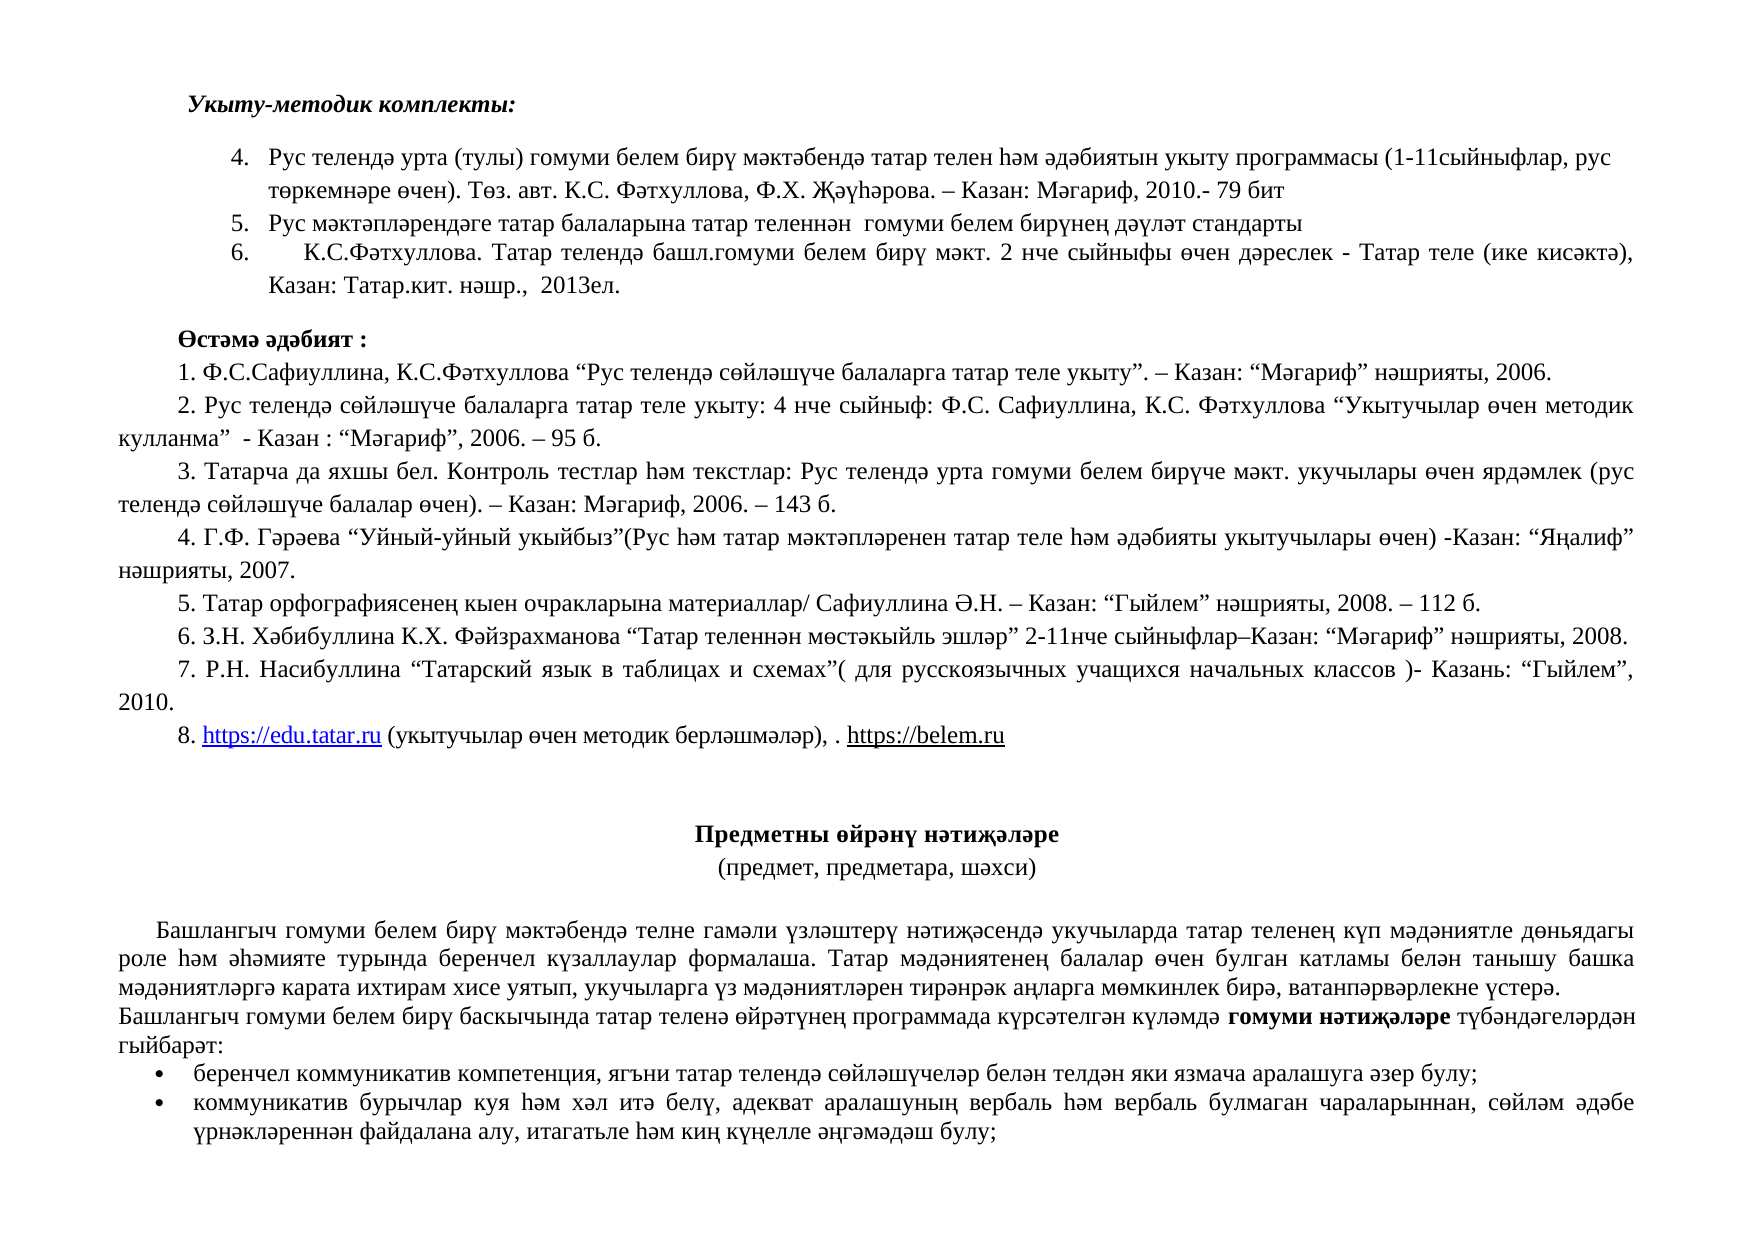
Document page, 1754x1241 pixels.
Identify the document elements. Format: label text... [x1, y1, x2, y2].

text 1. Ф.С.Сафиуллина, К.С.Фәтхуллова “Рус телендә сөйләшүче балаларга татар теле укыту”. – Казан: “Мәгариф” нәшрияты, 2006. [118, 357, 1636, 386]
text 7. Р.Н. Насибуллина “Татарский язык в таблицах и схемах”( для русскоязычных учащихся начальных классов )- Казань: “Гыйлем”, 2010. [118, 654, 1636, 716]
list Рус мәктәпләрендәге татар балаларына татар теленнән гомуми белем бирүнең дәүләт стандарты [231, 208, 1636, 237]
text Башлангыч гомуми белем бирү баскычында татар теленә өйрәтүнең программада күрсәтелгән күләмдә гомуми нәтиҗәләре түбәндәгеләрдән гыйбарәт: [118, 1001, 1636, 1058]
text 2. Рус телендә сөйләшүче балаларга татар теле укыту: 4 нче сыйныф: Ф.С. Сафиуллина, К.С. Фәтхуллова “Укытучылар өчен методик кулланма” - Казан : “Мәгариф”, 2006. – 95 б. [118, 390, 1636, 452]
text Өстәмә әдәбият : [118, 324, 1636, 353]
text (предмет, предметара, шәхси) [118, 852, 1636, 881]
text 6. З.Н. Хәбибуллина К.Х. Фәйзрахманова “Татар теленнән мөстәкыйль эшләр” 2-11нче сыйныфлар–Казан: “Мәгариф” нәшрияты, 2008. [118, 621, 1636, 650]
list Рус телендә урта (тулы) гомуми белем бирү мәктәбендә татар телен һәм әдәбиятын укыту программасы (1-11сыйныфлар, рус төркемнәре өчен). Төз. авт. К.С. Фәтхуллова, Ф.Х. Җәүһәрова. – Казан: Мәгариф, 2010.- 79 бит [231, 142, 1636, 204]
text 8. https://edu.tatar.ru (укытучылар өчен методик берләшмәләр), . https://belem.ru [118, 720, 1636, 749]
list К.С.Фәтхуллова. Татар телендә башл.гомуми белем бирү мәкт. 2 нче сыйныфы өчен дәреслек - Татар теле (ике кисәктә), Казан: Татар.кит. нәшр., 2013ел. [231, 237, 1636, 299]
text 3. Татарча да яхшы бел. Контроль тестлар һәм текстлар: Рус телендә урта гомуми белем бирүче мәкт. укучылары өчен ярдәмлек (рус телендә сөйләшүче балалар өчен). – Казан: Мәгариф, 2006. – 143 б. [118, 456, 1636, 518]
text Предметны өйрәнү нәтиҗәләре [118, 819, 1636, 848]
list коммуникатив бурычлар куя һәм хәл итә белү, адекват аралашуның вербаль һәм вербаль булмаган чараларыннан, сөйләм әдәбе үрнәкләреннән файдалана алу, итагатьле һәм киң күңелле әңгәмәдәш булу; [156, 1087, 1636, 1145]
list беренчел коммуникатив компетенция, ягъни татар телендә сөйләшүчеләр белән телдән яки язмача аралашуга әзер булу; [156, 1058, 1636, 1087]
text 5. Татар орфографиясенең кыен очракларына материаллар/ Сафиуллина Ә.Н. – Казан: “Гыйлем” нәшрияты, 2008. – 112 б. [118, 588, 1636, 617]
text .Ф. Гәрәева “Уйный-уйный укыйбыз”(Рус һәм татар мәктәпләренен татар теле һәм әдәбияты укытучылары өчен) -Казан: “Яңалиф” нәшрияты, 2007. [118, 522, 1636, 584]
text Башлангыч гомуми белем бирү мәктәбендә телне гамәли үзләштерү нәтиҗәсендә укучыларда татар теленең күп мәдәниятле дөньядагы роле һәм әһәмияте турында беренчел күзаллаулар формалаша. Татар мәдәниятенең балалар өчен булган катламы белән танышу башка мәдәниятләргә карата ихтирам хисе уятып, укучыларга үз мәдәниятләрен тирәнрәк аңларга мөмкинлек бирә, ватанпәрвәрлекне үстерә. [118, 915, 1636, 1001]
text Укыту-методик комплекты: [118, 89, 1636, 117]
